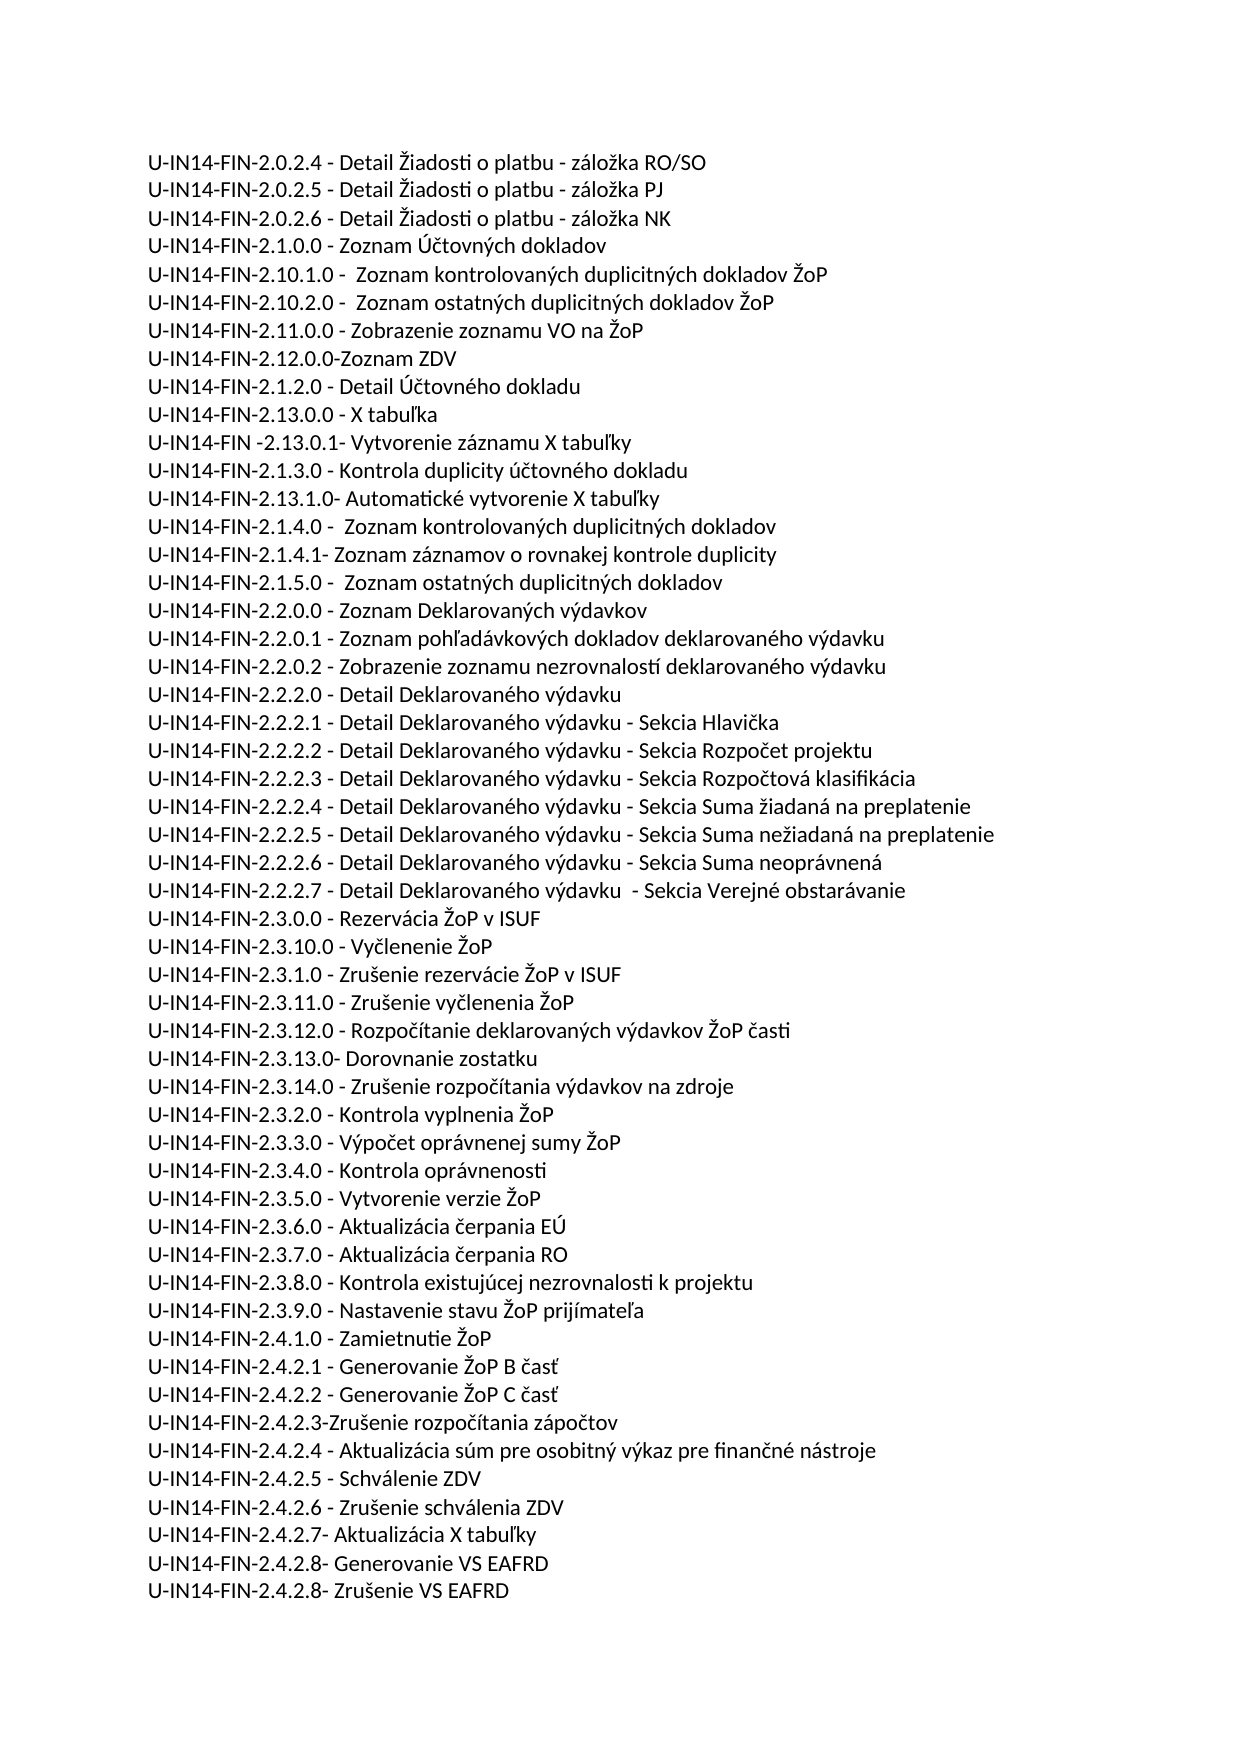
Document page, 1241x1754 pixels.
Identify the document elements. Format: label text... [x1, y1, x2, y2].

text U-IN14-FIN-2.13.0.0 - X tabuľka [148, 400, 1093, 428]
text U-IN14-FIN-2.3.9.0 - Nastavenie stavu ŽoP prijímateľa [148, 1296, 1093, 1324]
text U-IN14-FIN-2.1.3.0 - Kontrola duplicity účtovného dokladu [148, 456, 1093, 484]
text U-IN14-FIN-2.3.2.0 - Kontrola vyplnenia ŽoP [148, 1100, 1093, 1128]
text U-IN14-FIN-2.3.7.0 - Aktualizácia čerpania RO [148, 1240, 1093, 1268]
text U-IN14-FIN-2.2.0.2 - Zobrazenie zoznamu nezrovnalostí deklarovaného výdavku [148, 652, 1093, 680]
text U-IN14-FIN-2.10.2.0 - Zoznam ostatných duplicitných dokladov ŽoP [148, 288, 1093, 316]
text U-IN14-FIN-2.4.2.5 - Schválenie ZDV [148, 1464, 1093, 1493]
text U-IN14-FIN-2.4.2.7- Aktualizácia X tabuľky [148, 1521, 1093, 1549]
text U-IN14-FIN-2.0.2.5 - Detail Žiadosti o platbu - záložka PJ [148, 176, 1093, 204]
text U-IN14-FIN-2.3.0.0 - Rezervácia ŽoP v ISUF [148, 904, 1093, 932]
text U-IN14-FIN-2.4.2.6 - Zrušenie schválenia ZDV [148, 1493, 1093, 1521]
text U-IN14-FIN-2.3.5.0 - Vytvorenie verzie ŽoP [148, 1184, 1093, 1212]
text U-IN14-FIN-2.1.4.0 - Zoznam kontrolovaných duplicitných dokladov [148, 512, 1093, 540]
text U-IN14-FIN-2.13.1.0- Automatické vytvorenie X tabuľky [148, 484, 1093, 512]
text U-IN14-FIN-2.3.10.0 - Vyčlenenie ŽoP [148, 932, 1093, 960]
text U-IN14-FIN-2.11.0.0 - Zobrazenie zoznamu VO na ŽoP [148, 316, 1093, 344]
text U-IN14-FIN-2.3.6.0 - Aktualizácia čerpania EÚ [148, 1212, 1093, 1240]
text U-IN14-FIN-2.3.11.0 - Zrušenie vyčlenenia ŽoP [148, 988, 1093, 1016]
text U-IN14-FIN-2.2.2.6 - Detail Deklarovaného výdavku - Sekcia Suma neoprávnená [148, 848, 1093, 876]
text U-IN14-FIN-2.3.14.0 - Zrušenie rozpočítania výdavkov na zdroje [148, 1072, 1093, 1100]
text U-IN14-FIN-2.3.4.0 - Kontrola oprávnenosti [148, 1156, 1093, 1184]
text U-IN14-FIN-2.0.2.4 - Detail Žiadosti o platbu - záložka RO/SO [148, 148, 1093, 176]
text U-IN14-FIN-2.4.2.8- Zrušenie VS EAFRD [148, 1577, 1093, 1605]
text U-IN14-FIN-2.2.0.0 - Zoznam Deklarovaných výdavkov [148, 596, 1093, 624]
text U-IN14-FIN-2.1.4.1- Zoznam záznamov o rovnakej kontrole duplicity [148, 540, 1093, 568]
text U-IN14-FIN-2.2.2.5 - Detail Deklarovaného výdavku - Sekcia Suma nežiadaná na preplatenie [148, 820, 1093, 848]
text U-IN14-FIN-2.1.2.0 - Detail Účtovného dokladu [148, 372, 1093, 400]
text U-IN14-FIN-2.4.2.2 - Generovanie ŽoP C časť [148, 1381, 1093, 1408]
text U-IN14-FIN-2.2.2.4 - Detail Deklarovaného výdavku - Sekcia Suma žiadaná na preplatenie [148, 792, 1093, 820]
text U-IN14-FIN-2.4.1.0 - Zamietnutie ŽoP [148, 1324, 1093, 1352]
text U-IN14-FIN-2.4.2.3-Zrušenie rozpočítania zápočtov [148, 1408, 1093, 1437]
text U-IN14-FIN-2.3.1.0 - Zrušenie rezervácie ŽoP v ISUF [148, 960, 1093, 988]
text U-IN14-FIN-2.4.2.8- Generovanie VS EAFRD [148, 1549, 1093, 1577]
text U-IN14-FIN-2.2.2.1 - Detail Deklarovaného výdavku - Sekcia Hlavička [148, 708, 1093, 736]
text U-IN14-FIN-2.3.3.0 - Výpočet oprávnenej sumy ŽoP [148, 1128, 1093, 1156]
text U-IN14-FIN-2.2.2.2 - Detail Deklarovaného výdavku - Sekcia Rozpočet projektu [148, 736, 1093, 764]
text U-IN14-FIN-2.4.2.1 - Generovanie ŽoP B časť [148, 1352, 1093, 1381]
text U-IN14-FIN -2.13.0.1- Vytvorenie záznamu X tabuľky [148, 428, 1093, 456]
text U-IN14-FIN-2.1.0.0 - Zoznam Účtovných dokladov [148, 232, 1093, 260]
text U-IN14-FIN-2.3.12.0 - Rozpočítanie deklarovaných výdavkov ŽoP časti [148, 1016, 1093, 1044]
text U-IN14-FIN-2.2.2.3 - Detail Deklarovaného výdavku - Sekcia Rozpočtová klasifikácia [148, 764, 1093, 792]
text U-IN14-FIN-2.12.0.0-Zoznam ZDV [148, 344, 1093, 372]
text U-IN14-FIN-2.4.2.4 - Aktualizácia súm pre osobitný výkaz pre finančné nástroje [148, 1437, 1093, 1464]
text U-IN14-FIN-2.2.2.7 - Detail Deklarovaného výdavku - Sekcia Verejné obstarávanie [148, 876, 1093, 904]
text U-IN14-FIN-2.3.13.0- Dorovnanie zostatku [148, 1044, 1093, 1072]
text U-IN14-FIN-2.2.2.0 - Detail Deklarovaného výdavku [148, 680, 1093, 708]
text U-IN14-FIN-2.0.2.6 - Detail Žiadosti o platbu - záložka NK [148, 204, 1093, 232]
text U-IN14-FIN-2.10.1.0 - Zoznam kontrolovaných duplicitných dokladov ŽoP [148, 260, 1093, 288]
text U-IN14-FIN-2.3.8.0 - Kontrola existujúcej nezrovnalosti k projektu [148, 1268, 1093, 1296]
text U-IN14-FIN-2.2.0.1 - Zoznam pohľadávkových dokladov deklarovaného výdavku [148, 624, 1093, 652]
text U-IN14-FIN-2.1.5.0 - Zoznam ostatných duplicitných dokladov [148, 568, 1093, 596]
